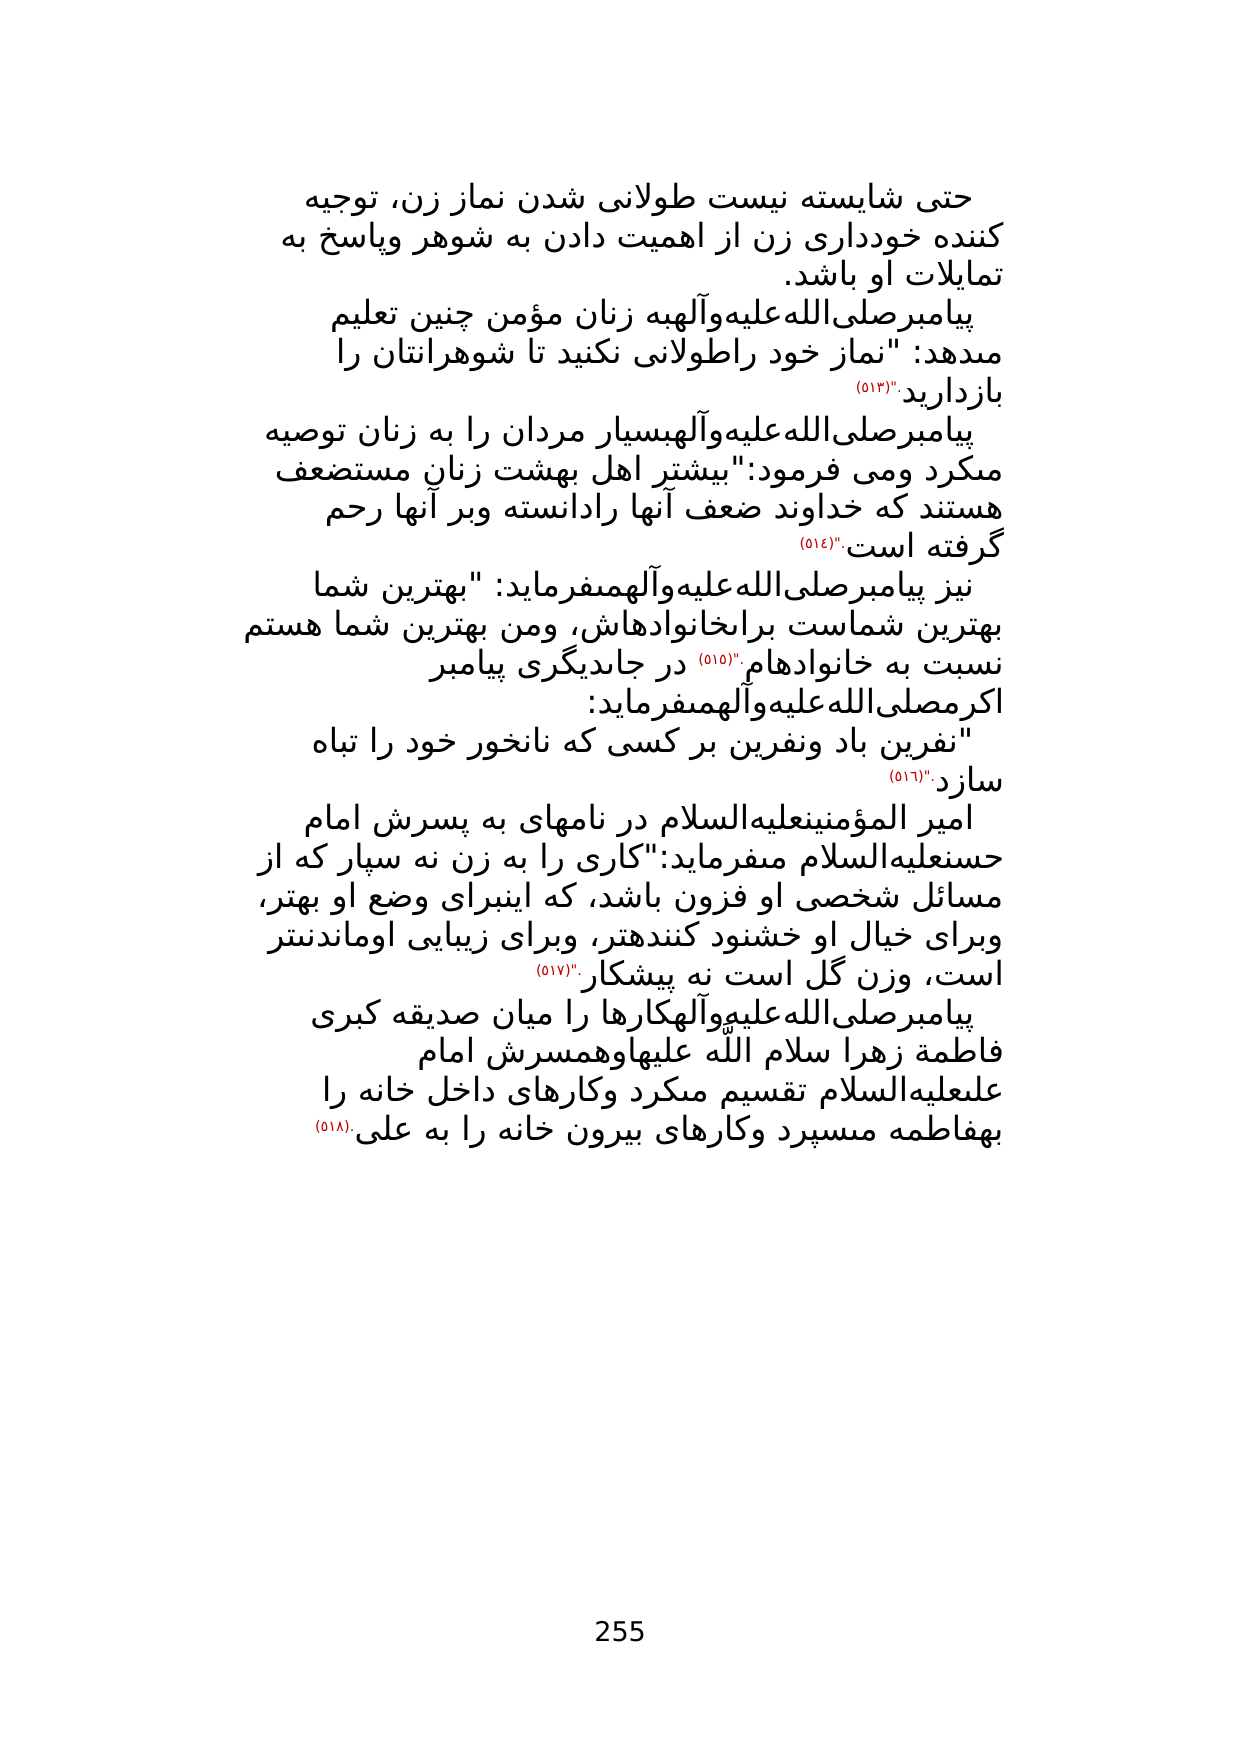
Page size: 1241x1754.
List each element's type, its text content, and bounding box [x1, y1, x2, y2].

text پيامبرصلى‌الله‌عليه‌وآلهبه زنان مؤمن چنين تعليم مى‏دهد: "نماز خود راطولانى نكنيد تا شوهرانتان را بازداريد."(٥١٣) [236, 294, 1004, 410]
text امير المؤمنين‏عليه‌السلام در نامه‏اى به پسرش امام حسن‏عليه‌السلام مى‏فرمايد:"كارى را به زن نه سپار كه از مسائل شخصى او فزون باشد، كه اين‏براى وضع او بهتر، وبراى خيال او خشنود كننده‏تر، وبراى زيبايى اوماندنى‏تر است، وزن گل است نه پيشكار."(٥١٧) [236, 799, 1004, 993]
text حتى شايسته نيست طولانى شدن نماز زن، توجيه كننده خوددارى زن از اهميت دادن به شوهر وپاسخ به تمايلات او باشد. [236, 177, 1004, 294]
text "نفرين باد ونفرين بر كسى كه نانخور خود را تباه سازد."(٥١٦) [236, 721, 1004, 799]
text پيامبرصلى‌الله‌عليه‌وآلهكارها را ميان صديقه كبرى فاطمة زهرا سلام اللَّه عليهاوهمسرش امام على‏عليه‌السلام تقسيم مى‏كرد وكارهاى داخل خانه را به‏فاطمه مى‏سپرد وكارهاى بيرون خانه را به على.(٥١٨) [236, 993, 1004, 1148]
text نيز پيامبرصلى‌الله‌عليه‌وآلهمى‏فرمايد: "بهترين شما بهترين شماست براى‏خانواده‏اش، ومن بهترين شما هستم نسبت به خانواده‏ام."(٥١٥) در جاى‏ديگرى پيامبر اكرم‏صلى‌الله‌عليه‌وآلهمى‏فرمايد: [236, 566, 1004, 721]
text پيامبرصلى‌الله‌عليه‌وآلهبسيار مردان را به زنان توصيه مى‏كرد ومى فرمود:"بيشتر اهل بهشت زنان مستضعف هستند كه خداوند ضعف آنها رادانسته وبر آنها رحم گرفته است."(٥١٤) [236, 410, 1004, 566]
